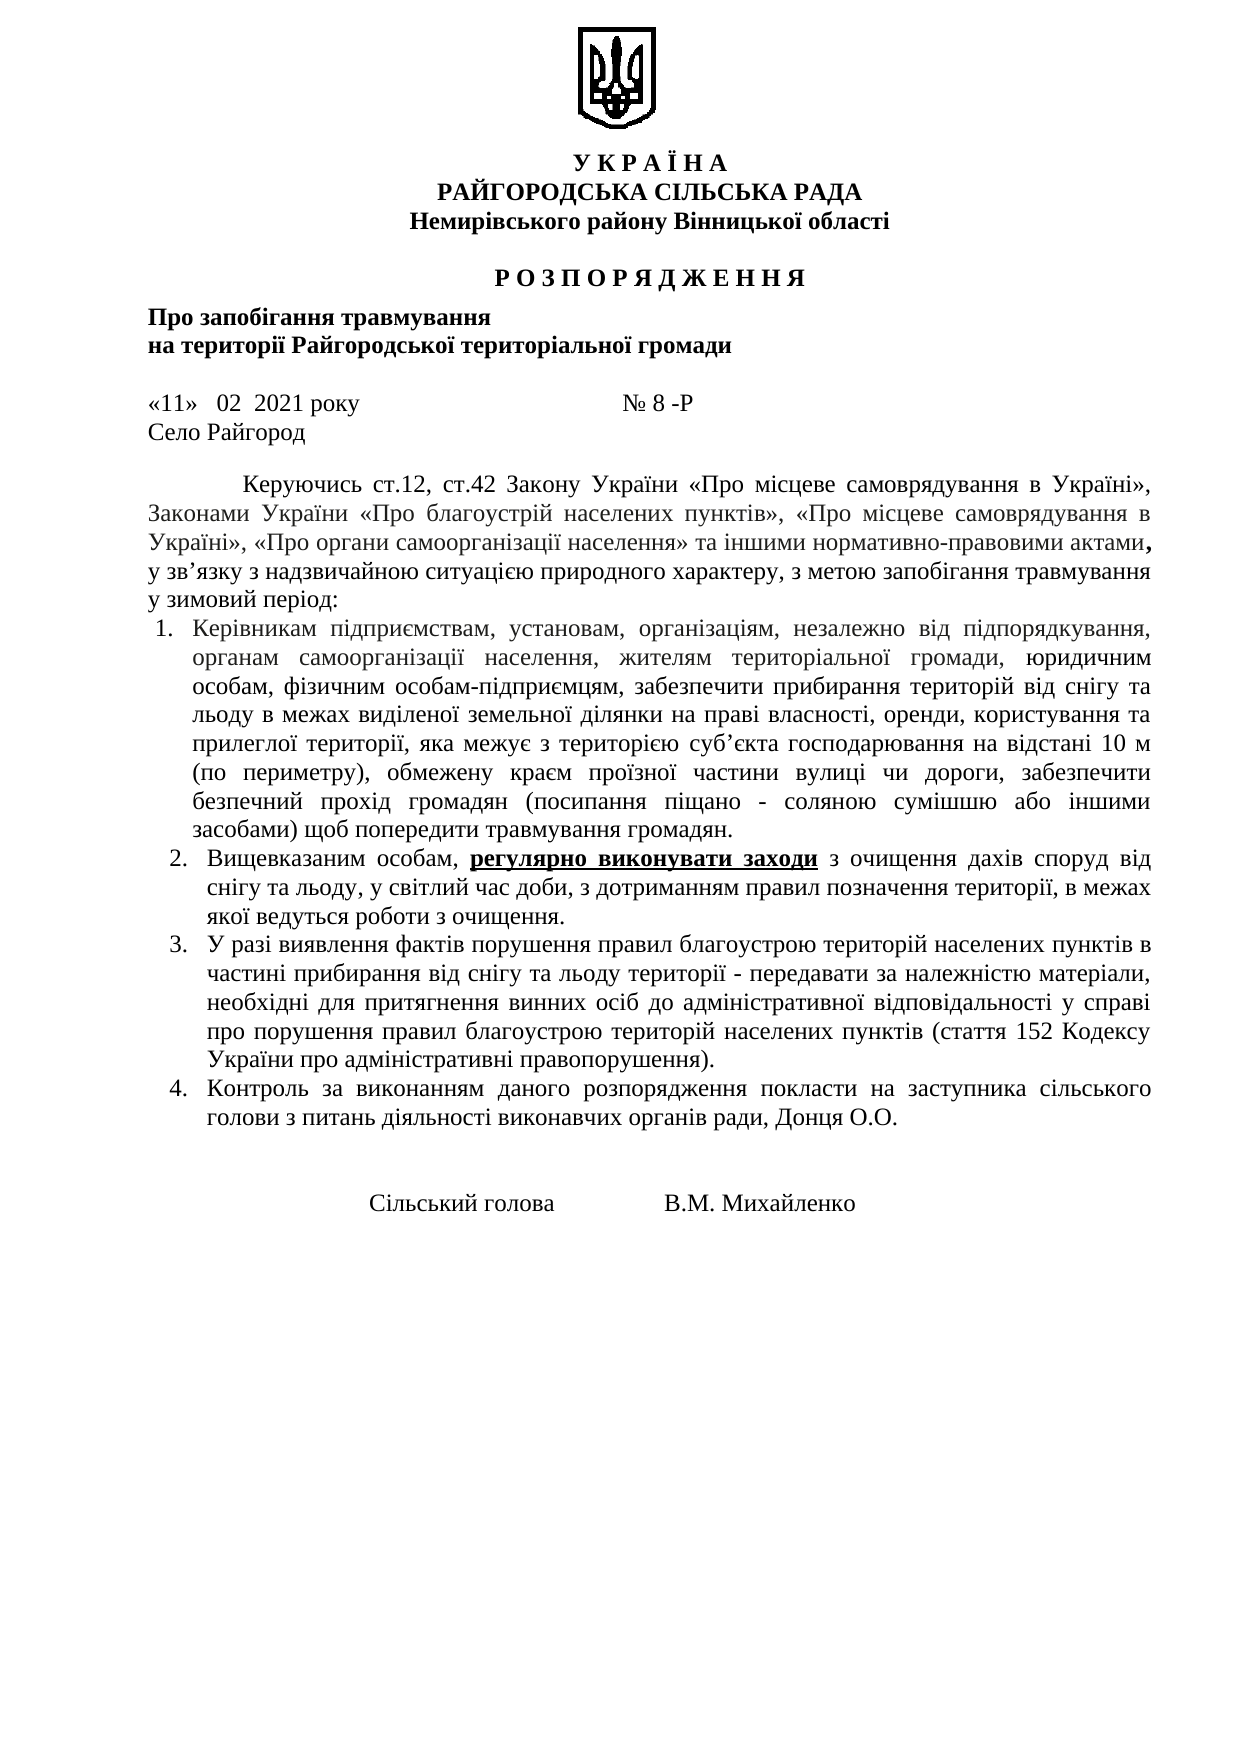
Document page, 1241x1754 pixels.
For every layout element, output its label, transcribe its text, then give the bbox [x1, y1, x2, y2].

title Село Райгород [148, 417, 1152, 445]
text У К Р А Ї Н А [148, 148, 1152, 177]
title Р О З П О Р Я Д Ж Е Н Н Я [148, 263, 1152, 292]
title на території Райгородської територіальної громади [148, 330, 1152, 359]
text В.о. селищного голови Сільський голова В.М. Михайленко [0, 1188, 1152, 1217]
list Вищевказаним особам, регулярно виконувати заходи з очищення дахів споруд від снігу та льоду, у світлий час доби, з дотриманням правил позначення території, в межах якої ведуться роботи з очищення. [169, 843, 1152, 929]
title Керуючись ст.12, ст.42 Закону України «Про місцеве самоврядування в Україні», Законами України «Про благоустрій населених пунктів», «Про місцеве самоврядування в Україні», «Про органи самоорганізації населення» та іншими нормативно-правовими актами, у зв’язку з надзвичайною ситуацією природного характеру, з метою запобігання травмування у зимовий період: [148, 469, 1152, 613]
title «11» 02 2021 року № 8 -Р [148, 388, 1152, 417]
subtitle РАЙГОРОДСЬКА СІЛЬСЬКА РАДА [148, 177, 1152, 206]
subtitle Немирівського району Вінницької області [148, 206, 1152, 234]
list У разі виявлення фактів порушення правил благоустрою територій населених пунктів в частині прибирання від снігу та льоду території - передавати за належністю матеріали, необхідні для притягнення винних осіб до адміністративної відповідальності у справі про порушення правил благоустрою територій населених пунктів (стаття 152 Кодексу України про адміністративні правопорушення). [169, 929, 1152, 1073]
list Керівникам підприємствам, установам, організаціям, незалежно від підпорядкування, органам самоорганізації населення, жителям територіальної громади, юридичним особам, фізичним особам-підприємцям, забезпечити прибирання територій від снігу та льоду в межах виділеної земельної ділянки на праві власності, оренди, користування та прилеглої території, яка межує з територією суб’єкта господарювання на відстані 10 м (по периметру), обмежену краєм проїзної частини вулиці чи дороги, забезпечити безпечний прохід громадян (посипання піщано - соляною сумішшю або іншими засобами) щоб попередити травмування громадян. [154, 613, 1152, 843]
picture [576, 24, 656, 130]
list Контроль за виконанням даного розпорядження покласти на заступника сільського голови з питань діяльності виконавчих органів ради, Донця О.О. [169, 1073, 1152, 1131]
title Про запобігання травмування [148, 302, 1152, 330]
